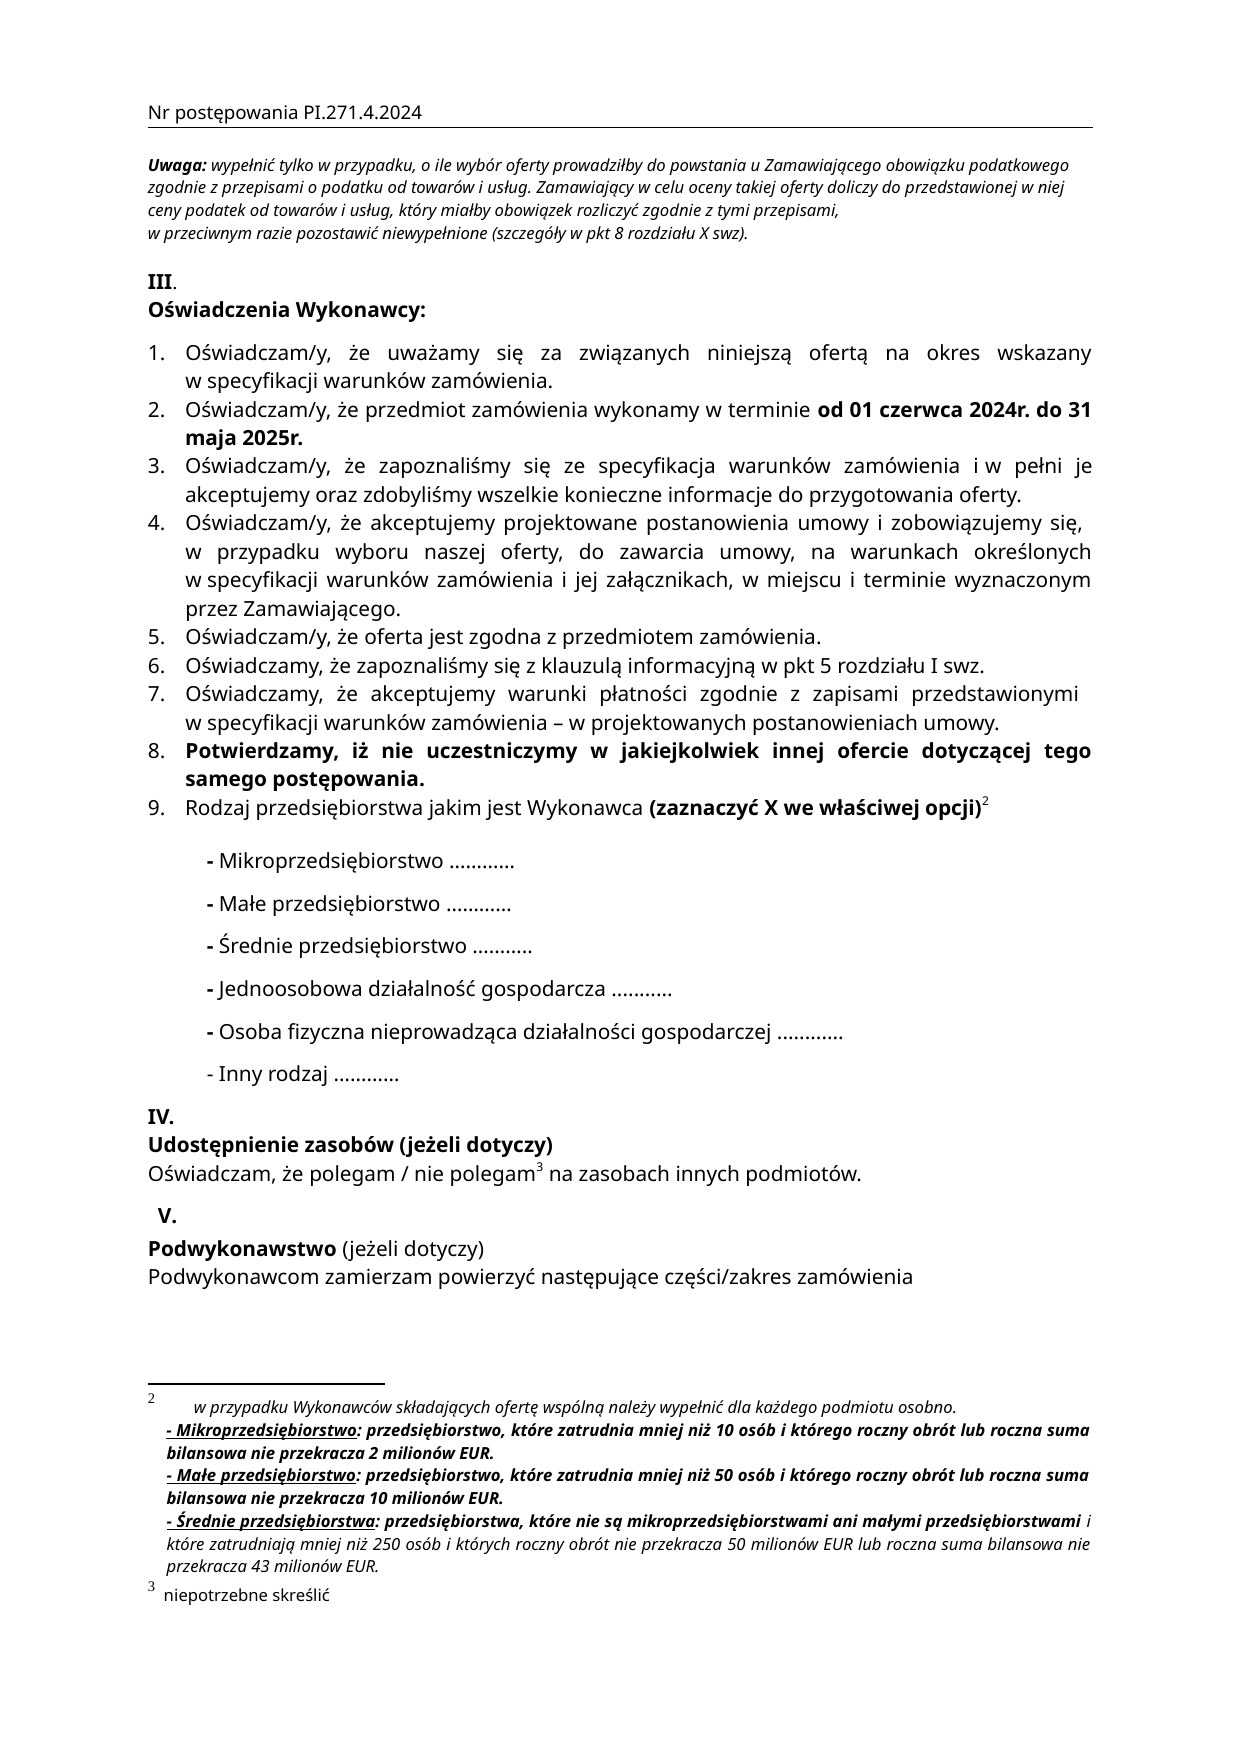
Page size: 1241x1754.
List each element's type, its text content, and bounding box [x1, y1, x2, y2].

text III. [148, 267, 1093, 295]
text - Osoba fizyczna nieprowadząca działalności gospodarczej ............ [207, 1017, 1093, 1045]
list Oświadczam/y, że przedmiot zamówienia wykonamy w terminie od 01 czerwca 2024r. do 31 maja 2025r. [148, 395, 1093, 452]
text Uwaga: wypełnić tylko w przypadku, o ile wybór oferty prowadziłby do powstania u Zamawiającego obowiązku podatkowego zgodnie z przepisami o podatku od towarów i usług. Zamawiający w celu oceny takiej oferty doliczy do przedstawionej w niej ceny podatek od towarów i usług, który miałby obowiązek rozliczyć zgodnie z tymi przepisami, w przeciwnym razie pozostawić niewypełnione (szczegóły w pkt 8 rozdziału X swz). [148, 153, 1093, 244]
subtitle IV. [148, 1102, 1093, 1130]
text Podwykonawcom zamierzam powierzyć następujące części/zakres zamówienia [148, 1262, 1093, 1291]
text Podwykonawstwo (jeżeli dotyczy) [148, 1234, 1093, 1262]
text - Jednoosobowa działalność gospodarcza ........... [207, 974, 1093, 1003]
text Oświadczenia Wykonawcy: [148, 295, 1093, 324]
text Oświadczam, że polegam / nie polegam na zasobach innych podmiotów. [148, 1159, 1093, 1187]
text - Średnie przedsiębiorstwo ……….. [207, 932, 1093, 960]
text - Inny rodzaj ………… [207, 1059, 1093, 1088]
list Oświadczam/y, że uważamy się za związanych niniejszą ofertą na okres wskazany w specyfikacji warunków zamówienia. [148, 338, 1093, 395]
list Oświadczamy, że akceptujemy warunki płatności zgodnie z zapisami przedstawionymi w specyfikacji warunków zamówienia – w projektowanych postanowieniach umowy. [148, 679, 1093, 736]
subtitle Udostępnienie zasobów (jeżeli dotyczy) [148, 1130, 1093, 1159]
text - Mikroprzedsiębiorstwo ………… [207, 846, 1093, 875]
list Rodzaj przedsiębiorstwa jakim jest Wykonawca (zaznaczyć X we właściwej opcji) [148, 793, 1093, 821]
text - Małe przedsiębiorstwo ………… [207, 889, 1093, 917]
list Oświadczam/y, że zapoznaliśmy się ze specyfikacja warunków zamówienia i w pełni je akceptujemy oraz zdobyliśmy wszelkie konieczne informacje do przygotowania oferty. [148, 452, 1093, 508]
list Oświadczam/y, że oferta jest zgodna z przedmiotem zamówienia. [148, 622, 1093, 651]
list Potwierdzamy, iż nie uczestniczymy w jakiejkolwiek innej ofercie dotyczącej tego samego postępowania. [148, 736, 1093, 793]
list Oświadczam/y, że akceptujemy projektowane postanowienia umowy i zobowiązujemy się, w przypadku wyboru naszej oferty, do zawarcia umowy, na warunkach określonych w specyfikacji warunków zamówienia i jej załącznikach, w miejscu i terminie wyznaczonym przez Zamawiającego. [148, 508, 1093, 622]
list Oświadczamy, że zapoznaliśmy się z klauzulą informacyjną w pkt 5 rozdziału I swz. [148, 651, 1093, 679]
